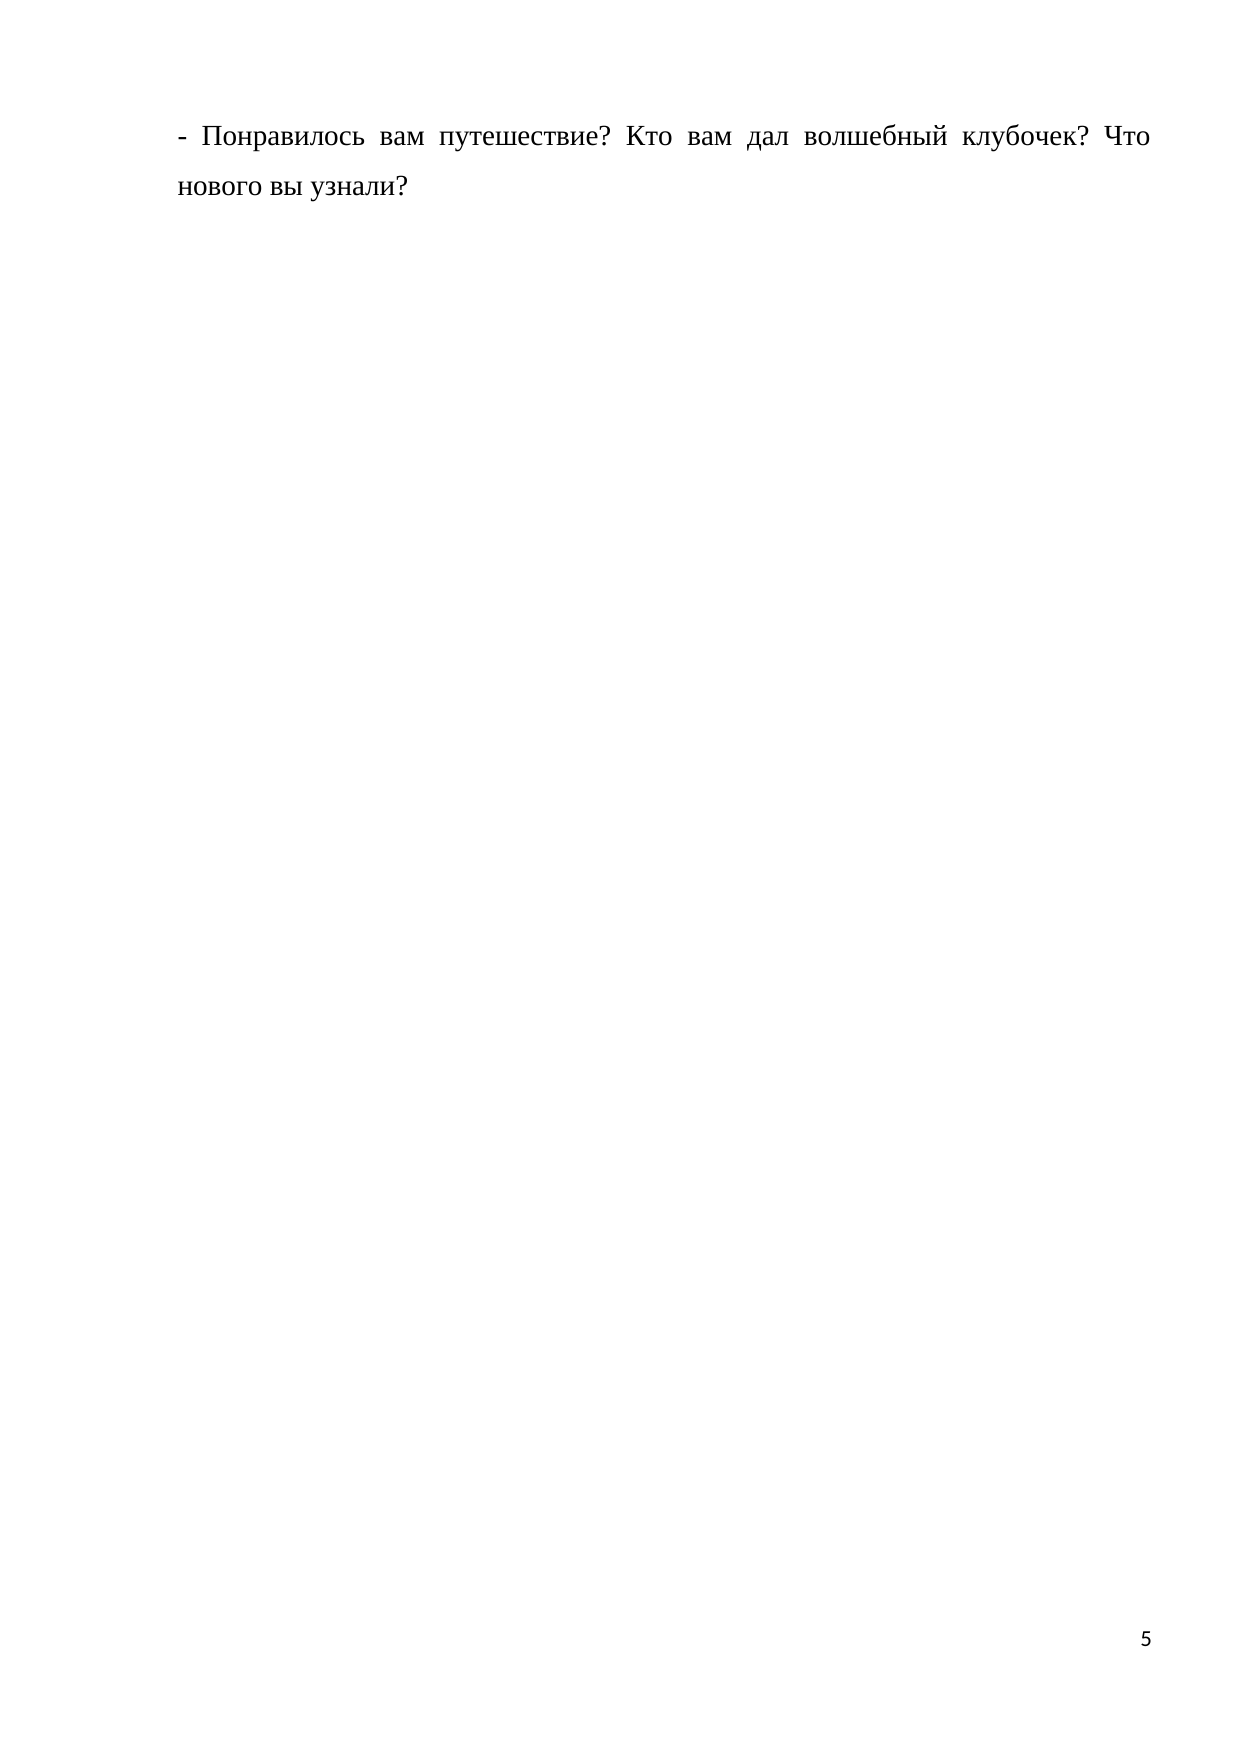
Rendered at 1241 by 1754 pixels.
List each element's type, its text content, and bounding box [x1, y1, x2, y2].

text - Понравилось вам путешествие? Кто вам дал волшебный клубочек? Что нового вы узнали? [177, 118, 1152, 202]
